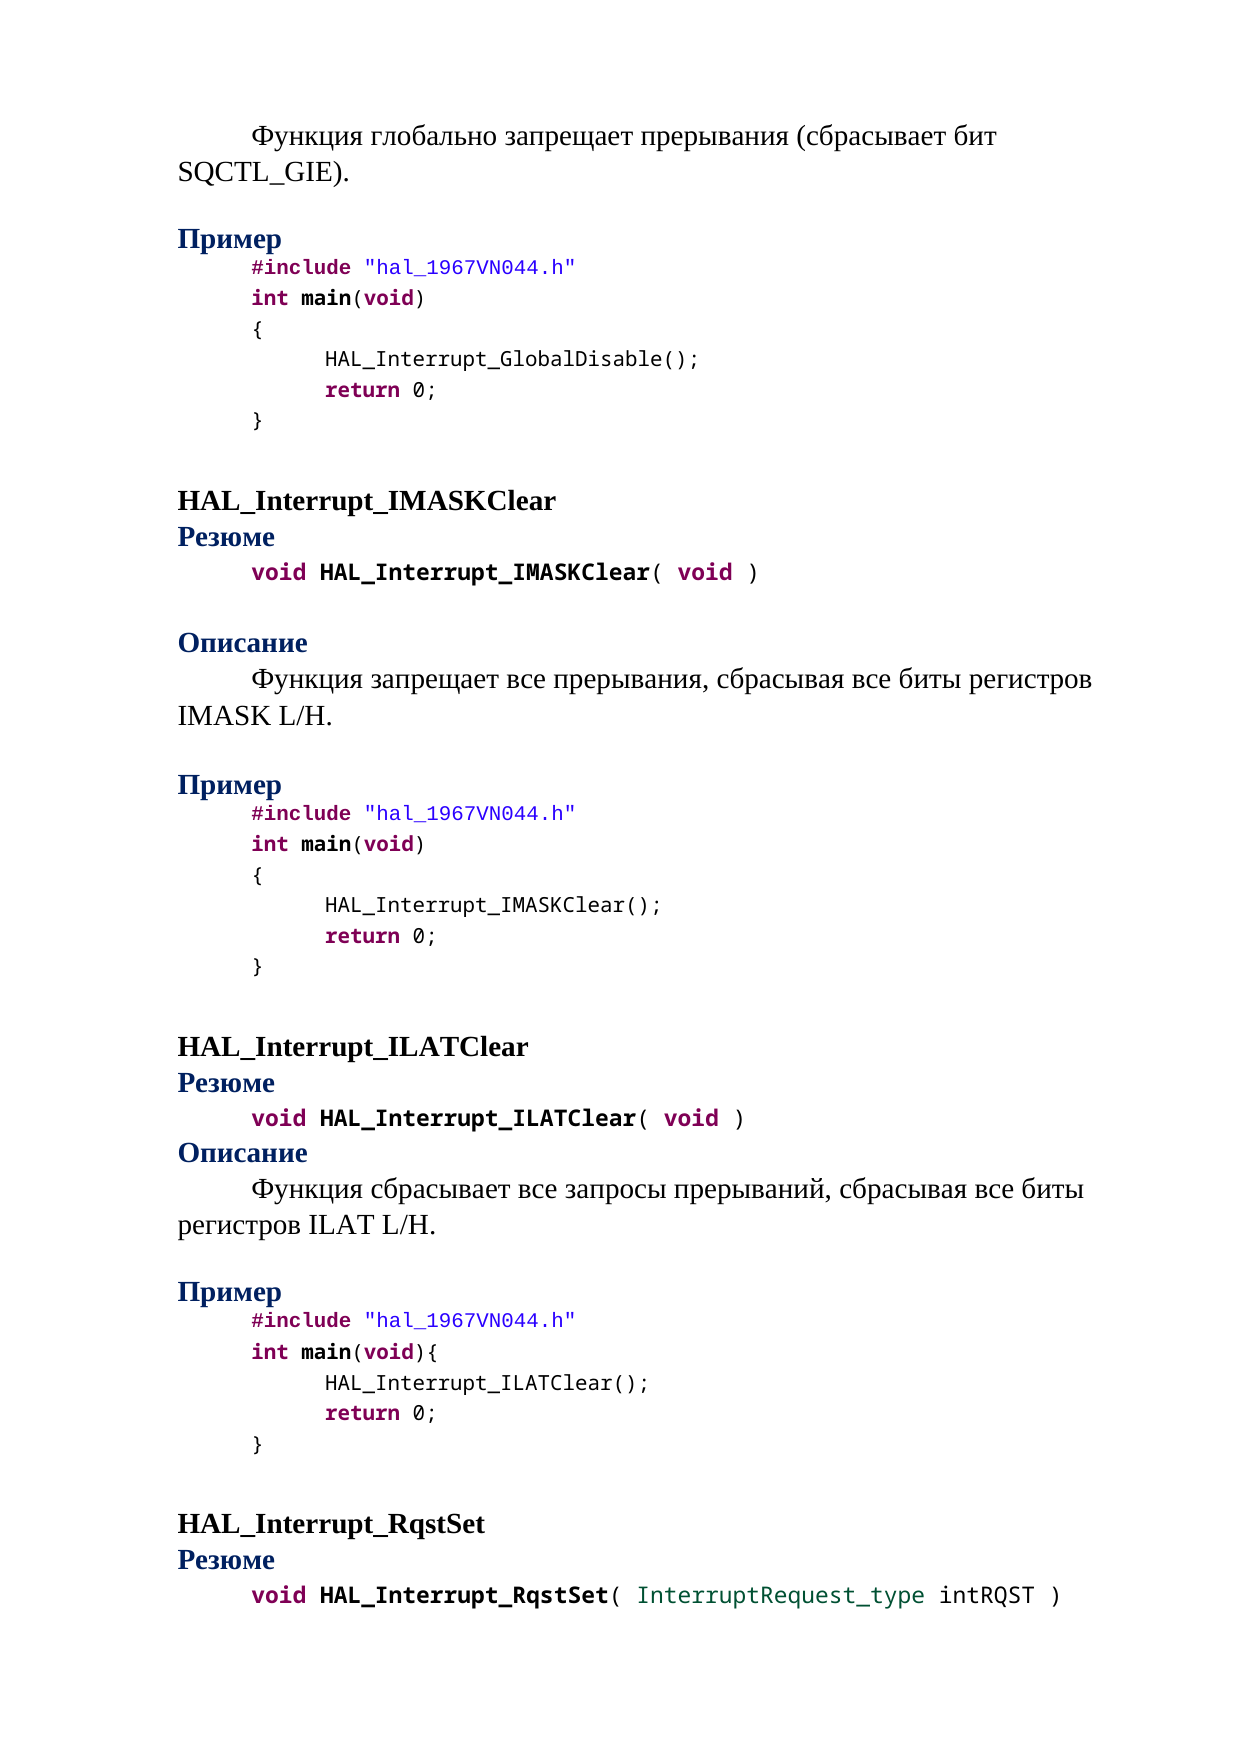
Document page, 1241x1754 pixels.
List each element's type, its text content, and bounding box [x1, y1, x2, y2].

text HAL_Interrupt_ILATClear(); [325, 1368, 1152, 1396]
text HAL_Interrupt_IMASKClear(); [325, 890, 1152, 919]
text #include "hal_1967VN044.h" [177, 1310, 1152, 1334]
subtitle HAL_Interrupt_RqstSet [177, 1506, 1152, 1540]
text Пример [177, 1274, 1152, 1308]
text return 0; [325, 375, 1152, 403]
subtitle HAL_Interrupt_IMASKClear [177, 483, 1152, 517]
text Пример [177, 767, 1152, 801]
text int main(void) [177, 829, 1152, 857]
text Резюме [177, 1542, 1152, 1576]
text Описание [177, 625, 1152, 659]
text int main(void) [177, 283, 1152, 312]
text Описание [177, 1135, 1152, 1169]
text #include "hal_1967VN044.h" [177, 803, 1152, 827]
text Резюме [177, 519, 1152, 553]
text void HAL_Interrupt_IMASKClear( void ) [177, 555, 1152, 587]
text Функция глобально запрещает прерывания (сбрасывает бит SQCTL_GIE). [177, 118, 1152, 188]
text int main(void){ [177, 1337, 1152, 1365]
text } [177, 1429, 1152, 1457]
text } [177, 952, 1152, 980]
text HAL_Interrupt_GlobalDisable(); [325, 344, 1152, 373]
text void HAL_Interrupt_ILATClear( void ) [177, 1101, 1152, 1133]
text Функция запрещает все прерывания, сбрасывая все биты регистров IMASK L/H. [177, 661, 1152, 731]
text { [177, 860, 1152, 888]
text Пример [177, 221, 1152, 254]
text Функция сбрасывает все запросы прерываний, сбрасывая все биты регистров ILAT L/H. [177, 1171, 1152, 1241]
text { [177, 314, 1152, 342]
text } [177, 406, 1152, 434]
text #include "hal_1967VN044.h" [177, 257, 1152, 281]
subtitle HAL_Interrupt_ILATClear [177, 1029, 1152, 1063]
text return 0; [325, 1398, 1152, 1427]
text return 0; [325, 921, 1152, 949]
text void HAL_Interrupt_RqstSet( InterruptRequest_type intRQST ) [177, 1579, 1152, 1610]
text Резюме [177, 1065, 1152, 1099]
